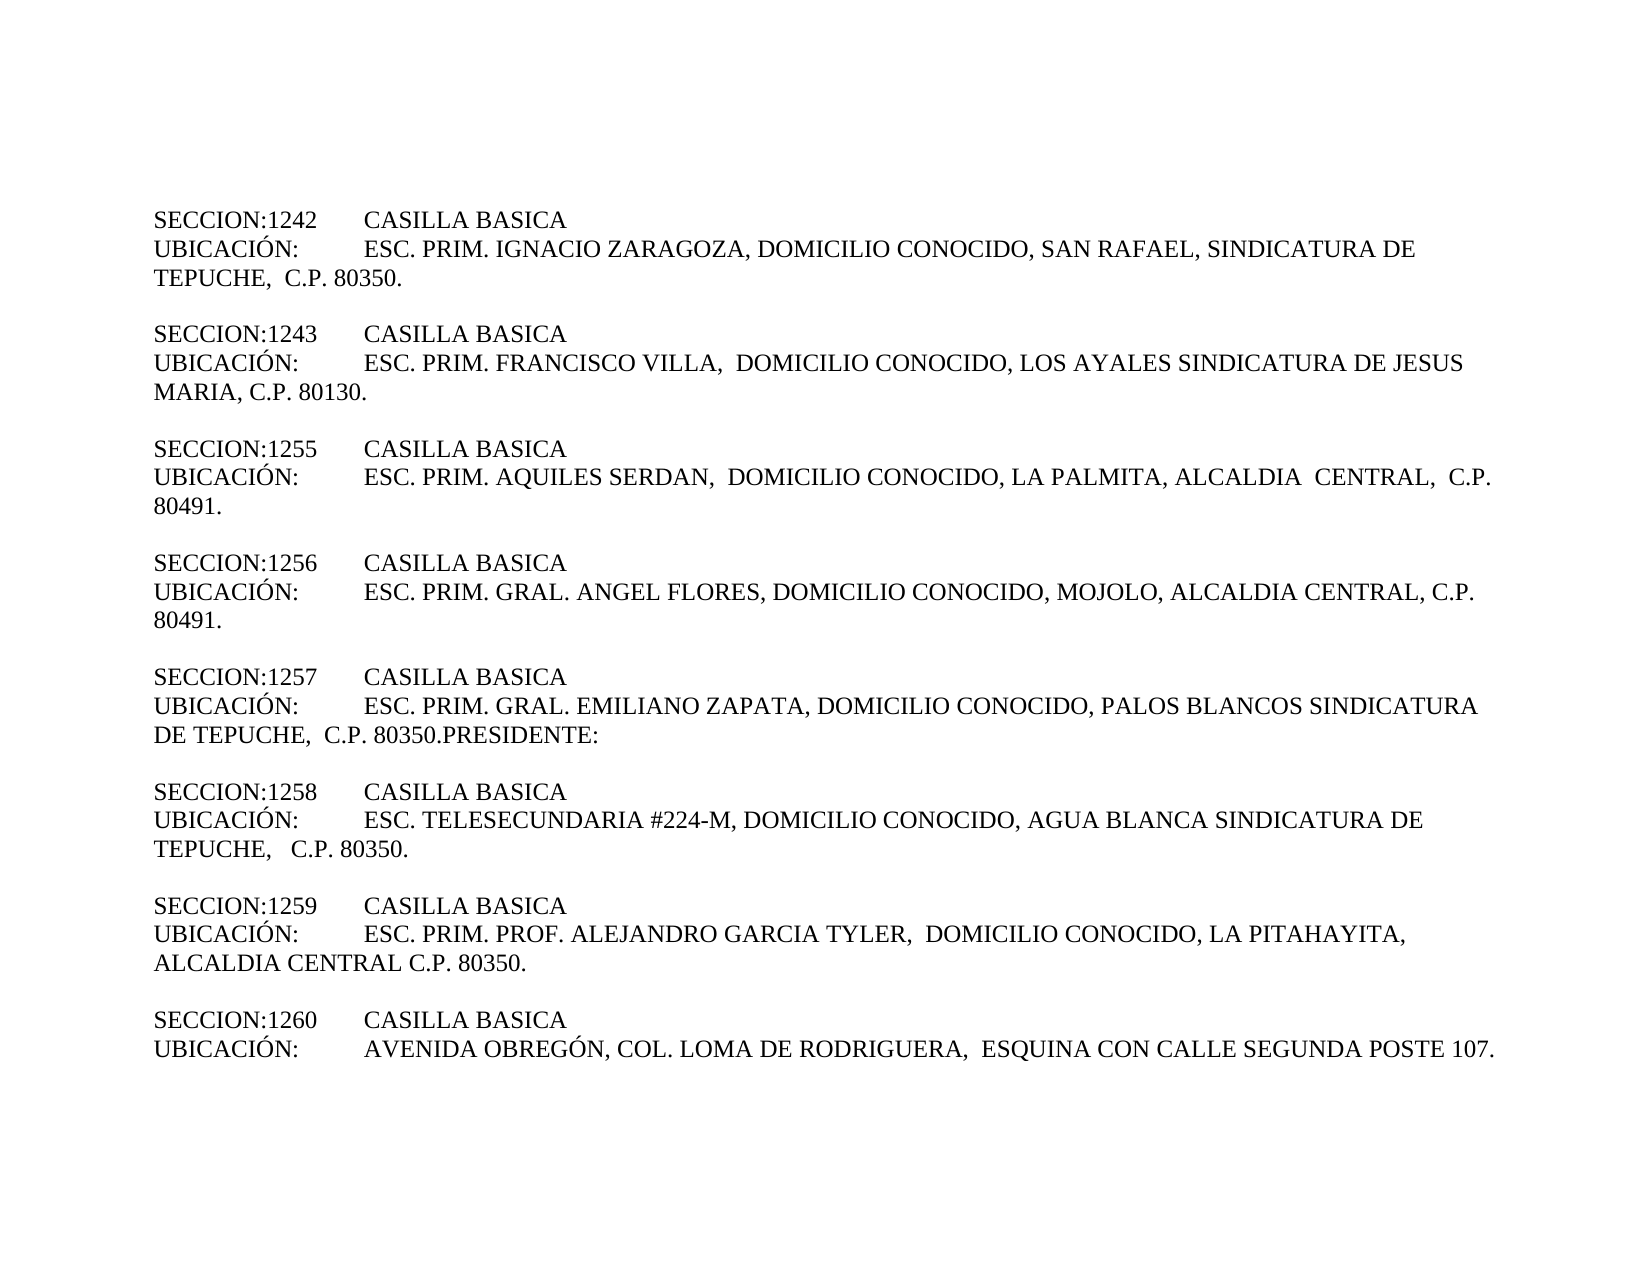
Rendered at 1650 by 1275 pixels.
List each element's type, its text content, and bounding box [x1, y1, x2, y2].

text SECCION:1258 CASILLA BASICA [153, 777, 1502, 805]
text SECCION:1260 CASILLA BASICA [153, 1005, 1502, 1034]
text SECCION:1242 CASILLA BASICA [153, 205, 1502, 234]
text UBICACIÓN: ESC. PRIM. FRANCISCO VILLA, DOMICILIO CONOCIDO, LOS AYALES SINDICATURA DE JESUS MARIA, C.P. 80130. [153, 348, 1502, 406]
text SECCION:1259 CASILLA BASICA [153, 891, 1502, 919]
text SECCION:1255 CASILLA BASICA [153, 434, 1502, 462]
text UBICACIÓN: ESC. PRIM. AQUILES SERDAN, DOMICILIO CONOCIDO, LA PALMITA, ALCALDIA CENTRAL, C.P. 80491. [153, 462, 1502, 520]
text SECCION:1257 CASILLA BASICA [153, 662, 1502, 691]
text UBICACIÓN: ESC. PRIM. PROF. ALEJANDRO GARCIA TYLER, DOMICILIO CONOCIDO, LA PITAHAYITA, ALCALDIA CENTRAL C.P. 80350. [153, 919, 1502, 977]
text SECCION:1243 CASILLA BASICA [153, 319, 1502, 348]
text UBICACIÓN: ESC. PRIM. GRAL. EMILIANO ZAPATA, DOMICILIO CONOCIDO, PALOS BLANCOS SINDICATURA DE TEPUCHE, C.P. 80350.PRESIDENTE: [153, 691, 1502, 748]
text UBICACIÓN: ESC. PRIM. IGNACIO ZARAGOZA, DOMICILIO CONOCIDO, SAN RAFAEL, SINDICATURA DE TEPUCHE, C.P. 80350. [153, 234, 1502, 291]
text SECCION:1256 CASILLA BASICA [153, 548, 1502, 577]
text UBICACIÓN: ESC. PRIM. GRAL. ANGEL FLORES, DOMICILIO CONOCIDO, MOJOLO, ALCALDIA CENTRAL, C.P. 80491. [153, 577, 1502, 634]
text UBICACIÓN: ESC. TELESECUNDARIA #224-M, DOMICILIO CONOCIDO, AGUA BLANCA SINDICATURA DE TEPUCHE, C.P. 80350. [153, 805, 1502, 863]
text UBICACIÓN: AVENIDA OBREGÓN, COL. LOMA DE RODRIGUERA, ESQUINA CON CALLE SEGUNDA POSTE 107. [153, 1034, 1502, 1063]
